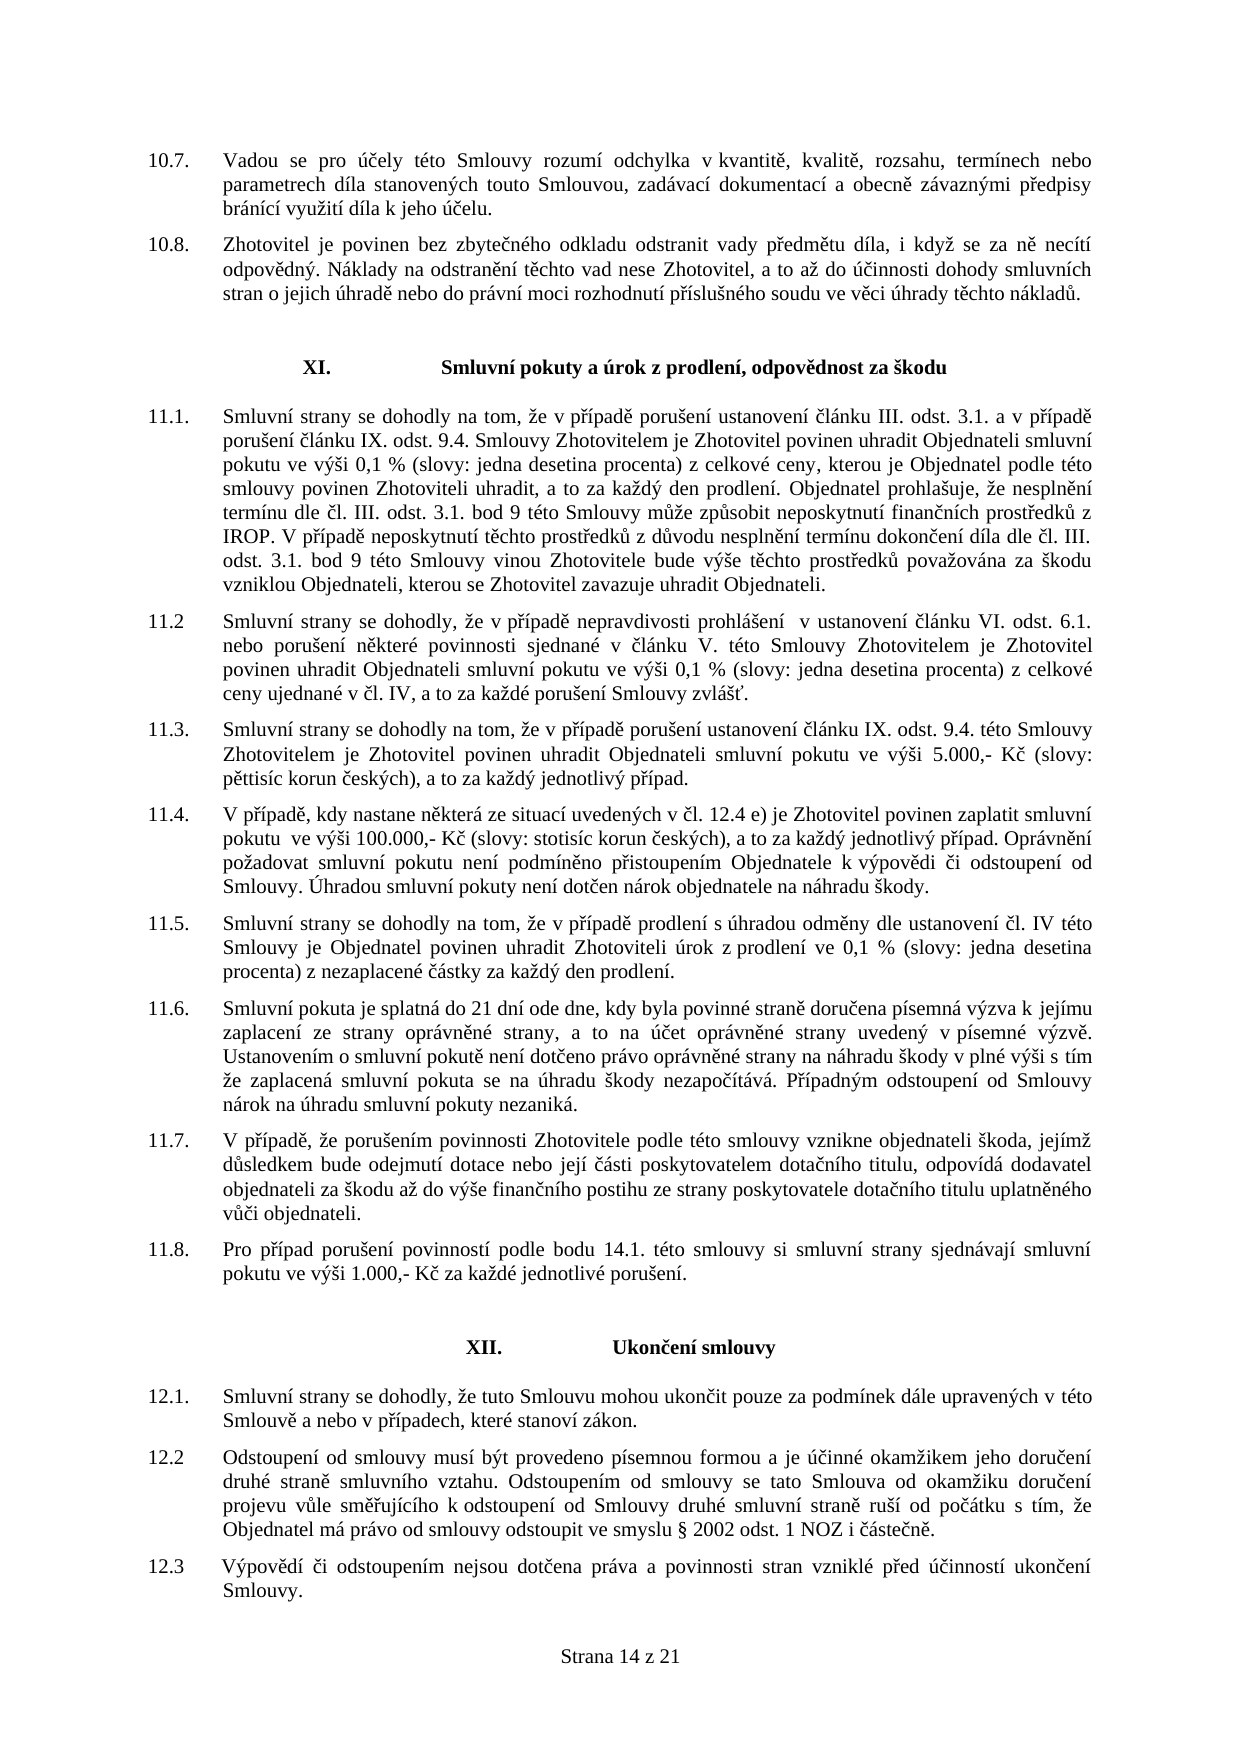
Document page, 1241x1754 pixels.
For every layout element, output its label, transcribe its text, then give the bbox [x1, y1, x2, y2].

text 10.7. Vadou se pro účely této Smlouvy rozumí odchylka v kvantitě, kvalitě, rozsahu, termínech nebo parametrech díla stanovených touto Smlouvou, zadávací dokumentací a obecně závaznými předpisy bránící využití díla k jeho účelu. [148, 148, 1092, 220]
text 11.2 Smluvní strany se dohodly, že v případě nepravdivosti prohlášení v ustanovení článku VI. odst. 6.1. nebo porušení některé povinnosti sjednané v článku V. této Smlouvy Zhotovitelem je Zhotovitel povinen uhradit Objednateli smluvní pokutu ve výši 0,1 % (slovy: jedna desetina procenta) z celkové ceny ujednané v čl. IV, a to za každé porušení Smlouvy zvlášť. [148, 609, 1092, 705]
text 12.1. Smluvní strany se dohodly, že tuto Smlouvu mohou ukončit pouze za podmínek dále upravených v této Smlouvě a nebo v případech, které stanoví zákon. [148, 1384, 1092, 1432]
text 12.3 Výpovědí či odstoupením nejsou dotčena práva a povinnosti stran vzniklé před účinností ukončení Smlouvy. [148, 1554, 1092, 1602]
text 12.2 Odstoupení od smlouvy musí být provedeno písemnou formou a je účinné okamžikem jeho doručení druhé straně smluvního vztahu. Odstoupením od smlouvy se tato Smlouva od okamžiku doručení projevu vůle směřujícího k odstoupení od Smlouvy druhé smluvní straně ruší od počátku s tím, že Objednatel má právo od smlouvy odstoupit ve smyslu § 2002 odst. 1 NOZ i částečně. [148, 1445, 1092, 1541]
subtitle Ukončení smlouvy [185, 1335, 1092, 1359]
text 11.1. Smluvní strany se dohodly na tom, že v případě porušení ustanovení článku III. odst. 3.1. a v případě porušení článku IX. odst. 9.4. Smlouvy Zhotovitelem je Zhotovitel povinen uhradit Objednateli smluvní pokutu ve výši 0,1 % (slovy: jedna desetina procenta) z celkové ceny, kterou je Objednatel podle této smlouvy povinen Zhotoviteli uhradit, a to za každý den prodlení. Objednatel prohlašuje, že nesplnění termínu dle čl. III. odst. 3.1. bod 9 této Smlouvy může způsobit neposkytnutí finančních prostředků z IROP. V případě neposkytnutí těchto prostředků z důvodu nesplnění termínu dokončení díla dle čl. III. odst. 3.1. bod 9 této Smlouvy vinou Zhotovitele bude výše těchto prostředků považována za škodu vzniklou Objednateli, kterou se Zhotovitel zavazuje uhradit Objednateli. [148, 404, 1092, 596]
text 11.4. V případě, kdy nastane některá ze situací uvedených v čl. 12.4 e) je Zhotovitel povinen zaplatit smluvní pokutu ve výši 100.000,- Kč (slovy: stotisíc korun českých), a to za každý jednotlivý případ. Oprávnění požadovat smluvní pokutu není podmíněno přistoupením Objednatele k výpovědi či odstoupení od Smlouvy. Úhradou smluvní pokuty není dotčen nárok objednatele na náhradu škody. [148, 802, 1092, 898]
text 11.3. Smluvní strany se dohodly na tom, že v případě porušení ustanovení článku IX. odst. 9.4. této Smlouvy Zhotovitelem je Zhotovitel povinen uhradit Objednateli smluvní pokutu ve výši 5.000,- Kč (slovy: pěttisíc korun českých), a to za každý jednotlivý případ. [148, 717, 1092, 789]
text 11.7. V případě, že porušením povinnosti Zhotovitele podle této smlouvy vznikne objednateli škoda, jejímž důsledkem bude odejmutí dotace nebo její části poskytovatelem dotačního titulu, odpovídá dodavatel objednateli za škodu až do výše finančního postihu ze strany poskytovatele dotačního titulu uplatněného vůči objednateli. [148, 1128, 1092, 1224]
text 11.5. Smluvní strany se dohodly na tom, že v případě prodlení s úhradou odměny dle ustanovení čl. IV této Smlouvy je Objednatel povinen uhradit Zhotoviteli úrok z prodlení ve 0,1 % (slovy: jedna desetina procenta) z nezaplacené částky za každý den prodlení. [148, 911, 1092, 983]
text 11.8. Pro případ porušení povinností podle bodu 14.1. této smlouvy si smluvní strany sjednávají smluvní pokutu ve výši 1.000,- Kč za každé jednotlivé porušení. [148, 1237, 1092, 1285]
subtitle Smluvní pokuty a úrok z prodlení, odpovědnost za škodu [185, 354, 1092, 379]
text 10.8. Zhotovitel je povinen bez zbytečného odkladu odstranit vady předmětu díla, i když se za ně necítí odpovědný. Náklady na odstranění těchto vad nese Zhotovitel, a to až do účinnosti dohody smluvních stran o jejich úhradě nebo do právní moci rozhodnutí příslušného soudu ve věci úhrady těchto nákladů. [148, 232, 1092, 304]
text 11.6. Smluvní pokuta je splatná do 21 dní ode dne, kdy byla povinné straně doručena písemná výzva k jejímu zaplacení ze strany oprávněné strany, a to na účet oprávněné strany uvedený v písemné výzvě. Ustanovením o smluvní pokutě není dotčeno právo oprávněné strany na náhradu škody v plné výši s tím že zaplacená smluvní pokuta se na úhradu škody nezapočítává. Případným odstoupení od Smlouvy nárok na úhradu smluvní pokuty nezaniká. [148, 996, 1092, 1116]
